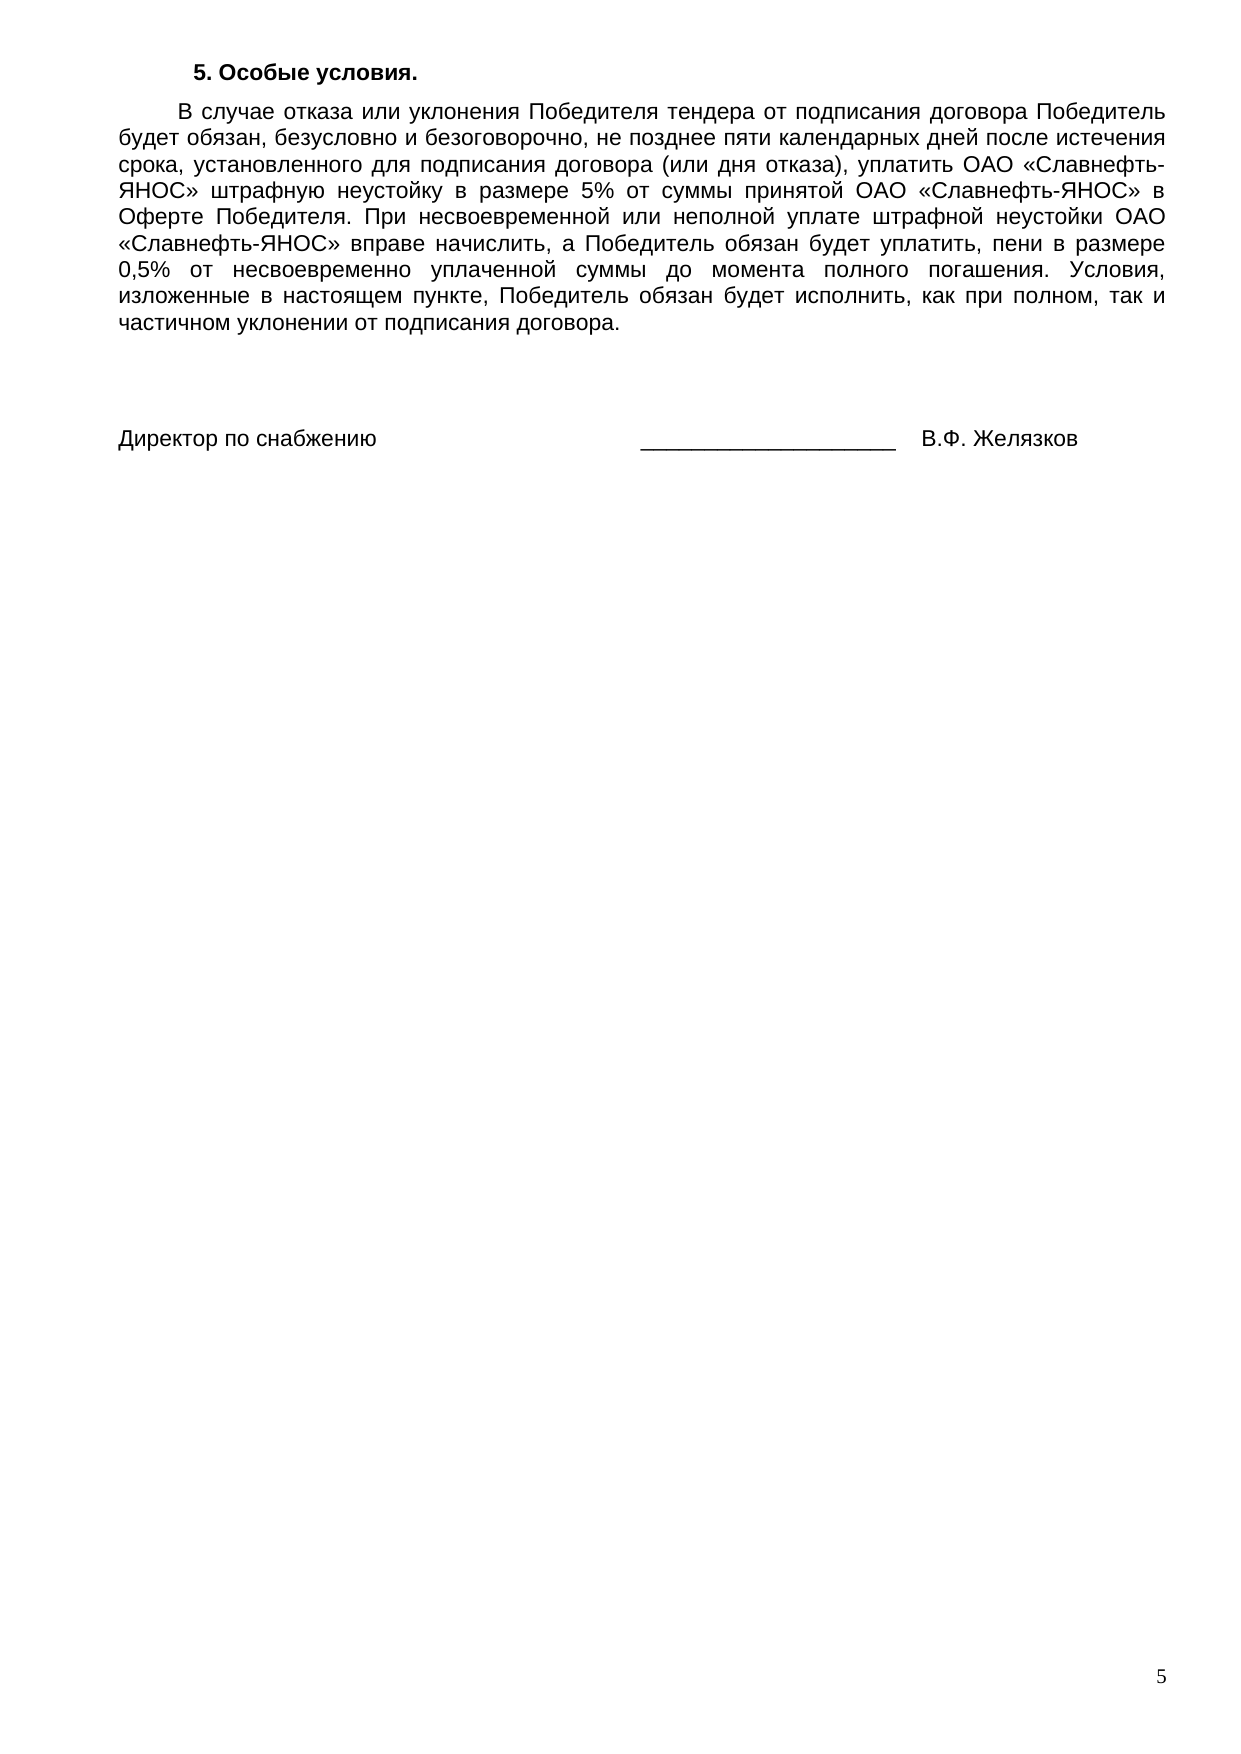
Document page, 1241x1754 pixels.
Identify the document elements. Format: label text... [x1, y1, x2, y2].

text В случае отказа или уклонения Победителя тендера от подписания договора Победитель будет обязан, безусловно и безоговорочно, не позднее пяти календарных дней после истечения срока, установленного для подписания договора (или дня отказа), уплатить ОАО «Славнефть-ЯНОС» штрафную неустойку в размере 5% от суммы принятой ОАО «Славнефть-ЯНОС» в Оферте Победителя. При несвоевременной или неполной уплате штрафной неустойки ОАО «Славнефть-ЯНОС» вправе начислить, а Победитель обязан будет уплатить, пени в размере 0,5% от несвоевременно уплаченной суммы до момента полного погашения. Условия, изложенные в настоящем пункте, Победитель обязан будет исполнить, как при полном, так и частичном уклонении от подписания договора. [118, 98, 1166, 335]
text Директор по снабжению ____________________ В.Ф. Желязков [118, 425, 1166, 452]
text 5. Особые условия. [118, 59, 1166, 85]
